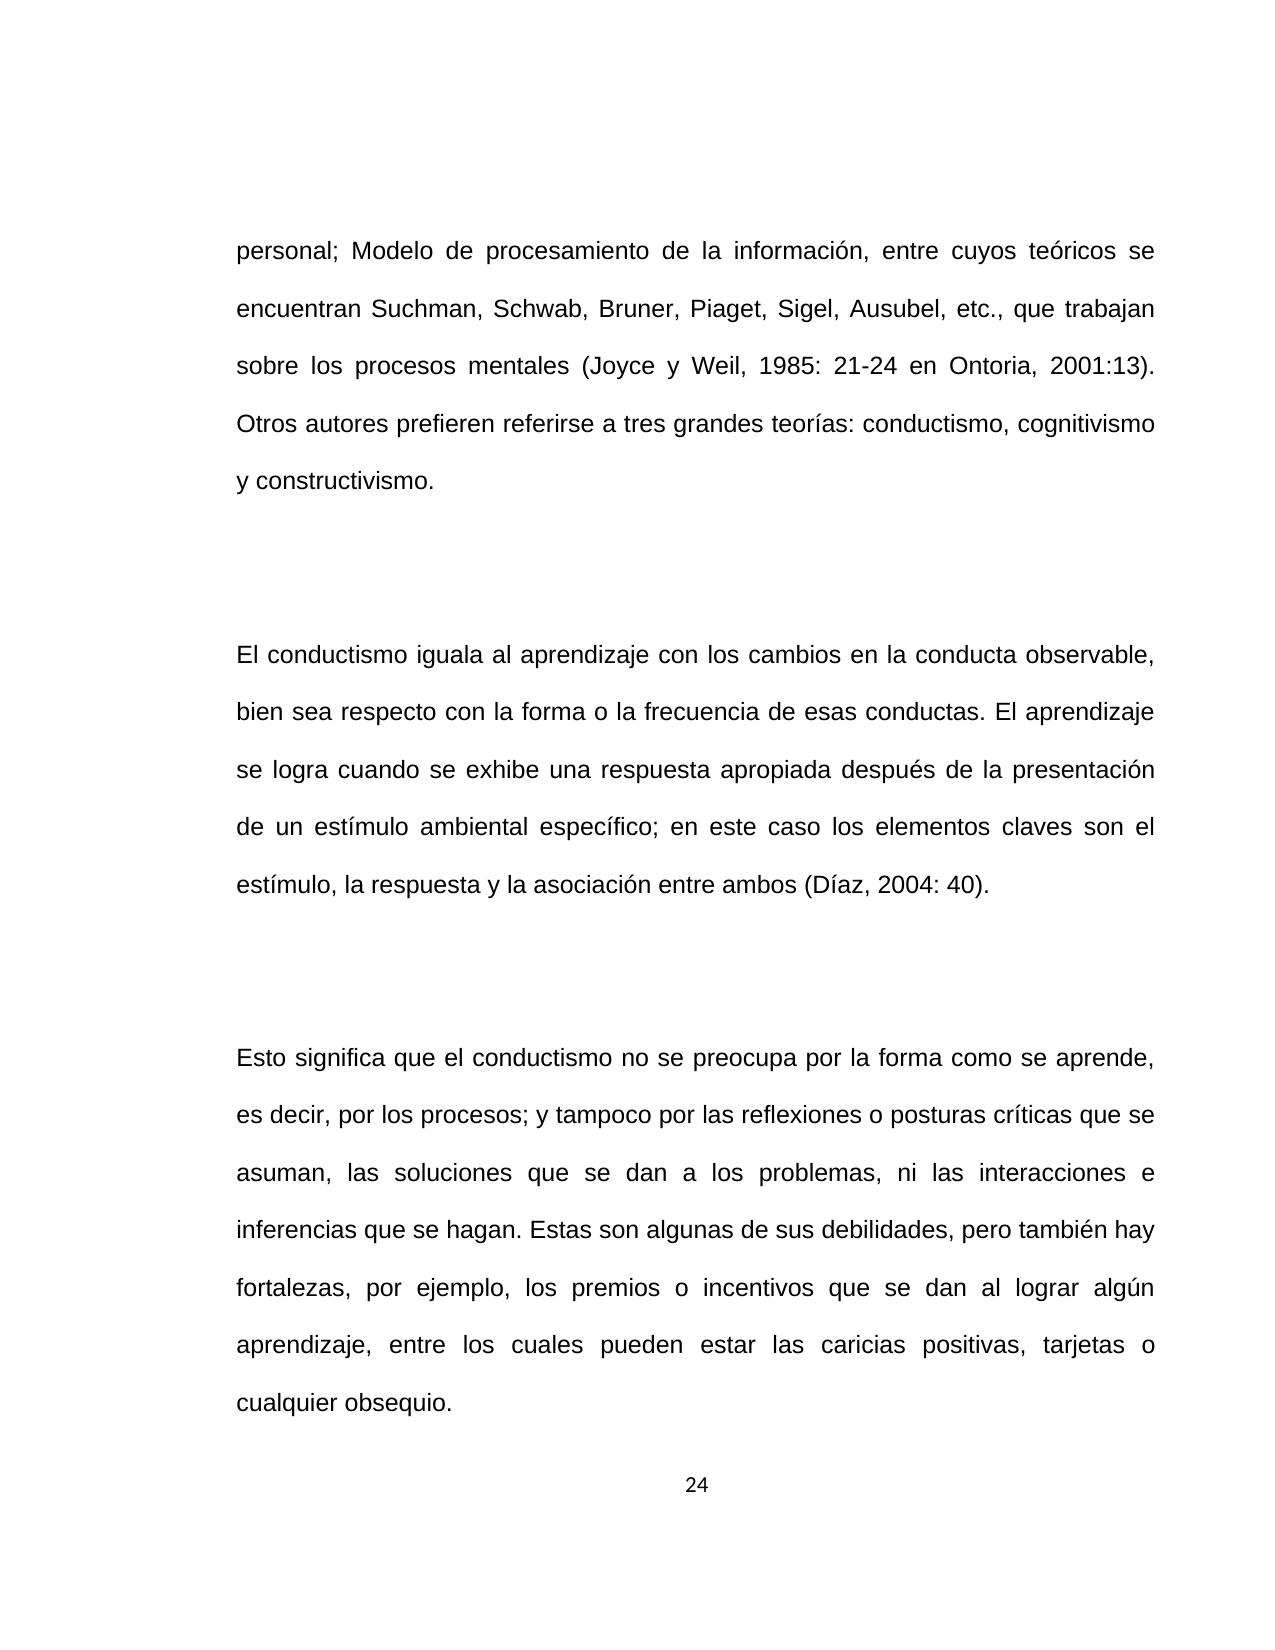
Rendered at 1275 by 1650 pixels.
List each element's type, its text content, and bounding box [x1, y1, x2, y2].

text El conductismo iguala al aprendizaje con los cambios en la conducta observable, bien sea respecto con la forma o la frecuencia de esas conductas. El aprendizaje se logra cuando se exhibe una respuesta apropiada después de la presentación de un estímulo ambiental específico; en este caso los elementos claves son el estímulo, la respuesta y la asociación entre ambos (Díaz, 2004: 40). [236, 639, 1157, 898]
text Esto significa que el conductismo no se preocupa por la forma como se aprende, es decir, por los procesos; y tampoco por las reflexiones o posturas críticas que se asuman, las soluciones que se dan a los problemas, ni las interacciones e inferencias que se hagan. Estas son algunas de sus debilidades, pero también hay fortalezas, por ejemplo, los premios o incentivos que se dan al lograr algún aprendizaje, entre los cuales pueden estar las caricias positivas, tarjetas o cualquier obsequio. [236, 1043, 1157, 1417]
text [236, 236, 1157, 495]
